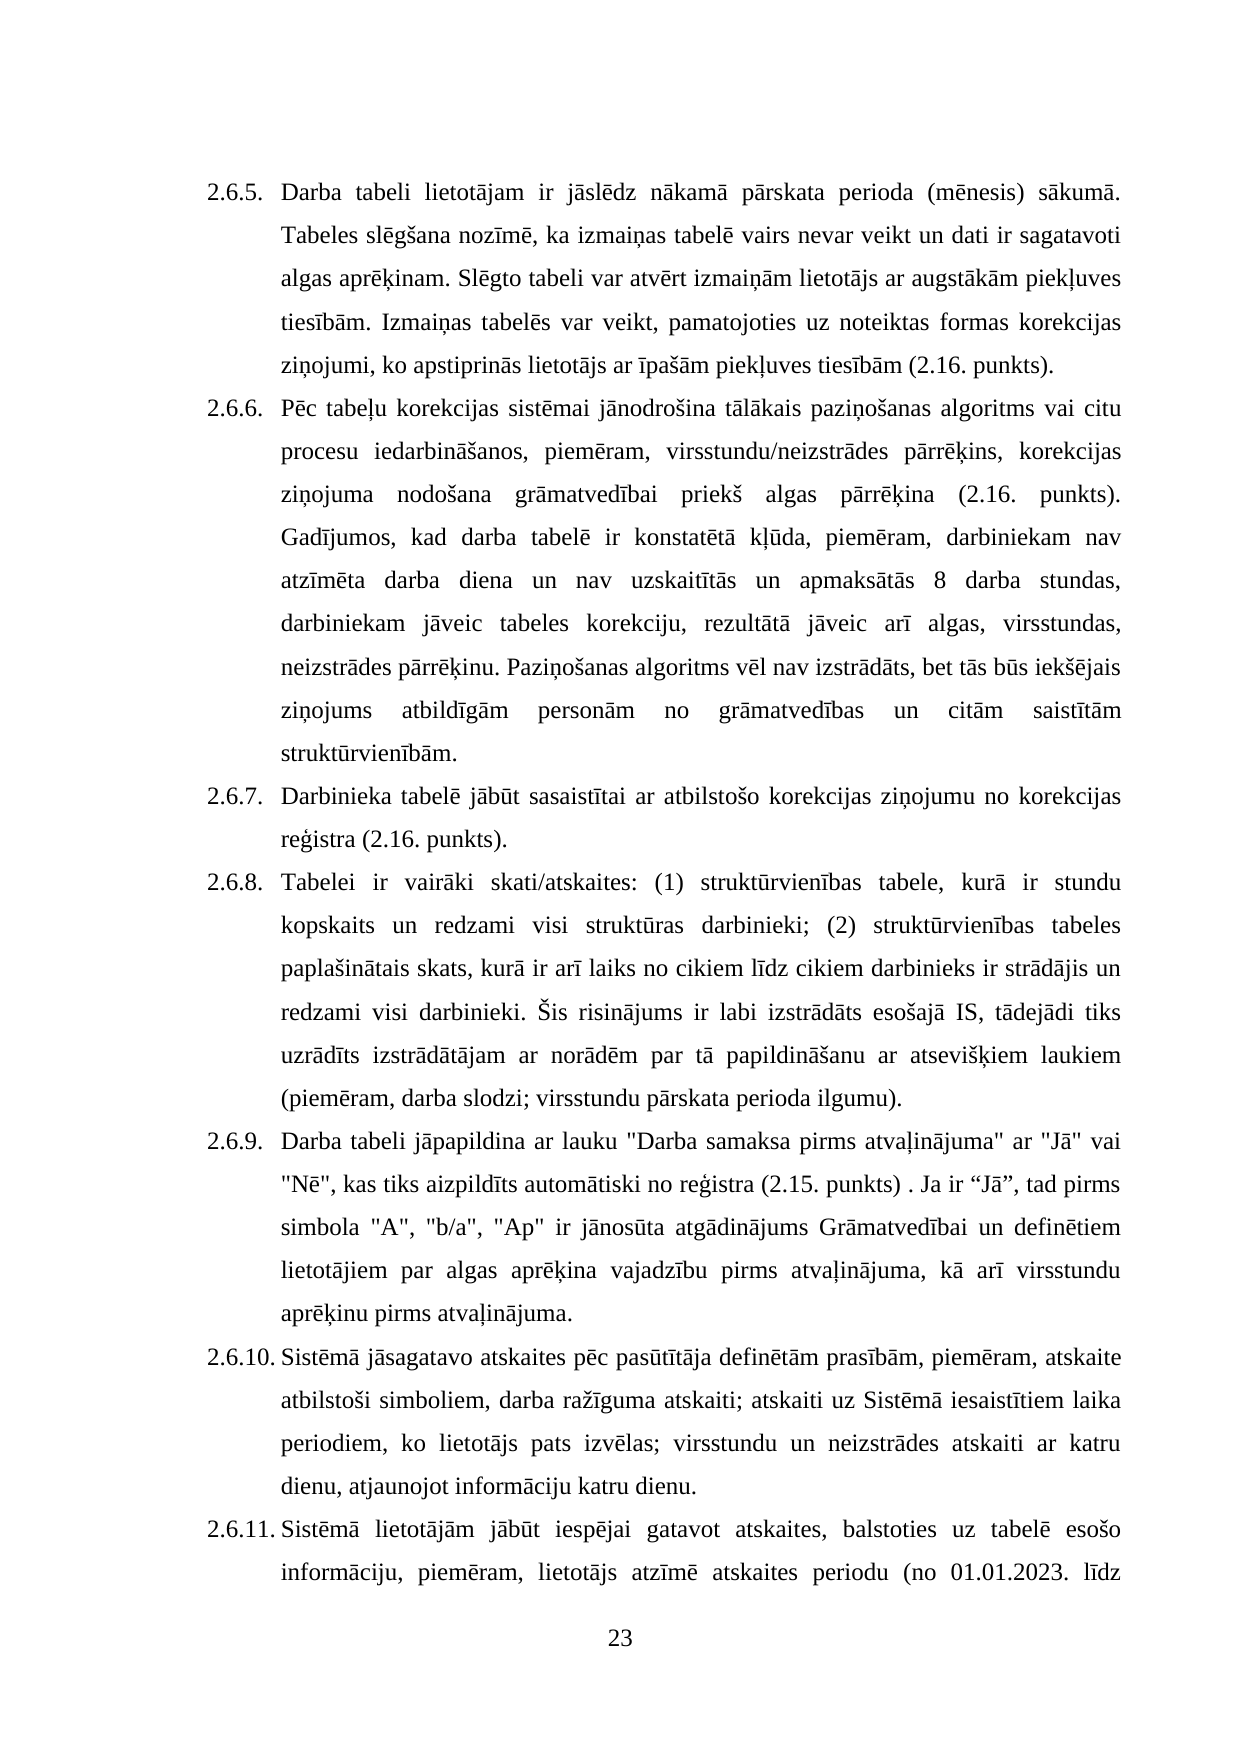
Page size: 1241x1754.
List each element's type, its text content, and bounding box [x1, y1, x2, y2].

list Sistēmā jāsagatavo atskaites pēc pasūtītāja definētām prasībām, piemēram, atskaite atbilstoši simboliem, darba ražīguma atskaiti; atskaiti uz Sistēmā iesaistītiem laika periodiem, ko lietotājs pats izvēlas; virsstundu un neizstrādes atskaiti ar katru dienu, atjaunojot informāciju katru dienu. [207, 1342, 1122, 1500]
list Pēc tabeļu korekcijas sistēmai jānodrošina tālākais paziņošanas algoritms vai citu procesu iedarbināšanos, piemēram, virsstundu/neizstrādes pārrēķins, korekcijas ziņojuma nodošana grāmatvedībai priekš algas pārrēķina (2.16. punkts). Gadījumos, kad darba tabelē ir konstatētā kļūda, piemēram, darbiniekam nav atzīmēta darba diena un nav uzskaitītās un apmaksātās 8 darba stundas, darbiniekam jāveic tabeles korekciju, rezultātā jāveic arī algas, virsstundas, neizstrādes pārrēķinu. Paziņošanas algoritms vēl nav izstrādāts, bet tās būs iekšējais ziņojums atbildīgām personām no grāmatvedības un citām saistītām struktūrvienībām. [207, 393, 1122, 767]
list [207, 1514, 1122, 1586]
list Tabelei ir vairāki skati/atskaites: (1) struktūrvienības tabele, kurā ir stundu kopskaits un redzami visi struktūras darbinieki; (2) struktūrvienības tabeles paplašinātais skats, kurā ir arī laiks no cikiem līdz cikiem darbinieks ir strādājis un redzami visi darbinieki. Šis risinājums ir labi izstrādāts esošajā IS, tādejādi tiks uzrādīts izstrādātājam ar norādēm par tā papildināšanu ar atsevišķiem laukiem (piemēram, darba slodzi; virsstundu pārskata perioda ilgumu). [207, 867, 1122, 1112]
list Darba tabeli lietotājam ir jāslēdz nākamā pārskata perioda (mēnesis) sākumā. Tabeles slēgšana nozīmē, ka izmaiņas tabelē vairs nevar veikt un dati ir sagatavoti algas aprēķinam. Slēgto tabeli var atvērt izmaiņām lietotājs ar augstākām piekļuves tiesībām. Izmaiņas tabelēs var veikt, pamatojoties uz noteiktas formas korekcijas ziņojumi, ko apstiprinās lietotājs ar īpašām piekļuves tiesībām (2.16. punkts). [207, 177, 1122, 378]
list Darba tabeli jāpapildina ar lauku "Darba samaksa pirms atvaļinājuma" ar "Jā" vai "Nē", kas tiks aizpildīts automātiski no reģistra (2.15. punkts) . Ja ir “Jā”, tad pirms simbola "A", "b/a", "Ap" ir jānosūta atgādinājums Grāmatvedībai un definētiem lietotājiem par algas aprēķina vajadzību pirms atvaļinājuma, kā arī virsstundu aprēķinu pirms atvaļinājuma. [207, 1126, 1122, 1327]
list Darbinieka tabelē jābūt sasaistītai ar atbilstošo korekcijas ziņojumu no korekcijas reģistra (2.16. punkts). [207, 781, 1122, 853]
